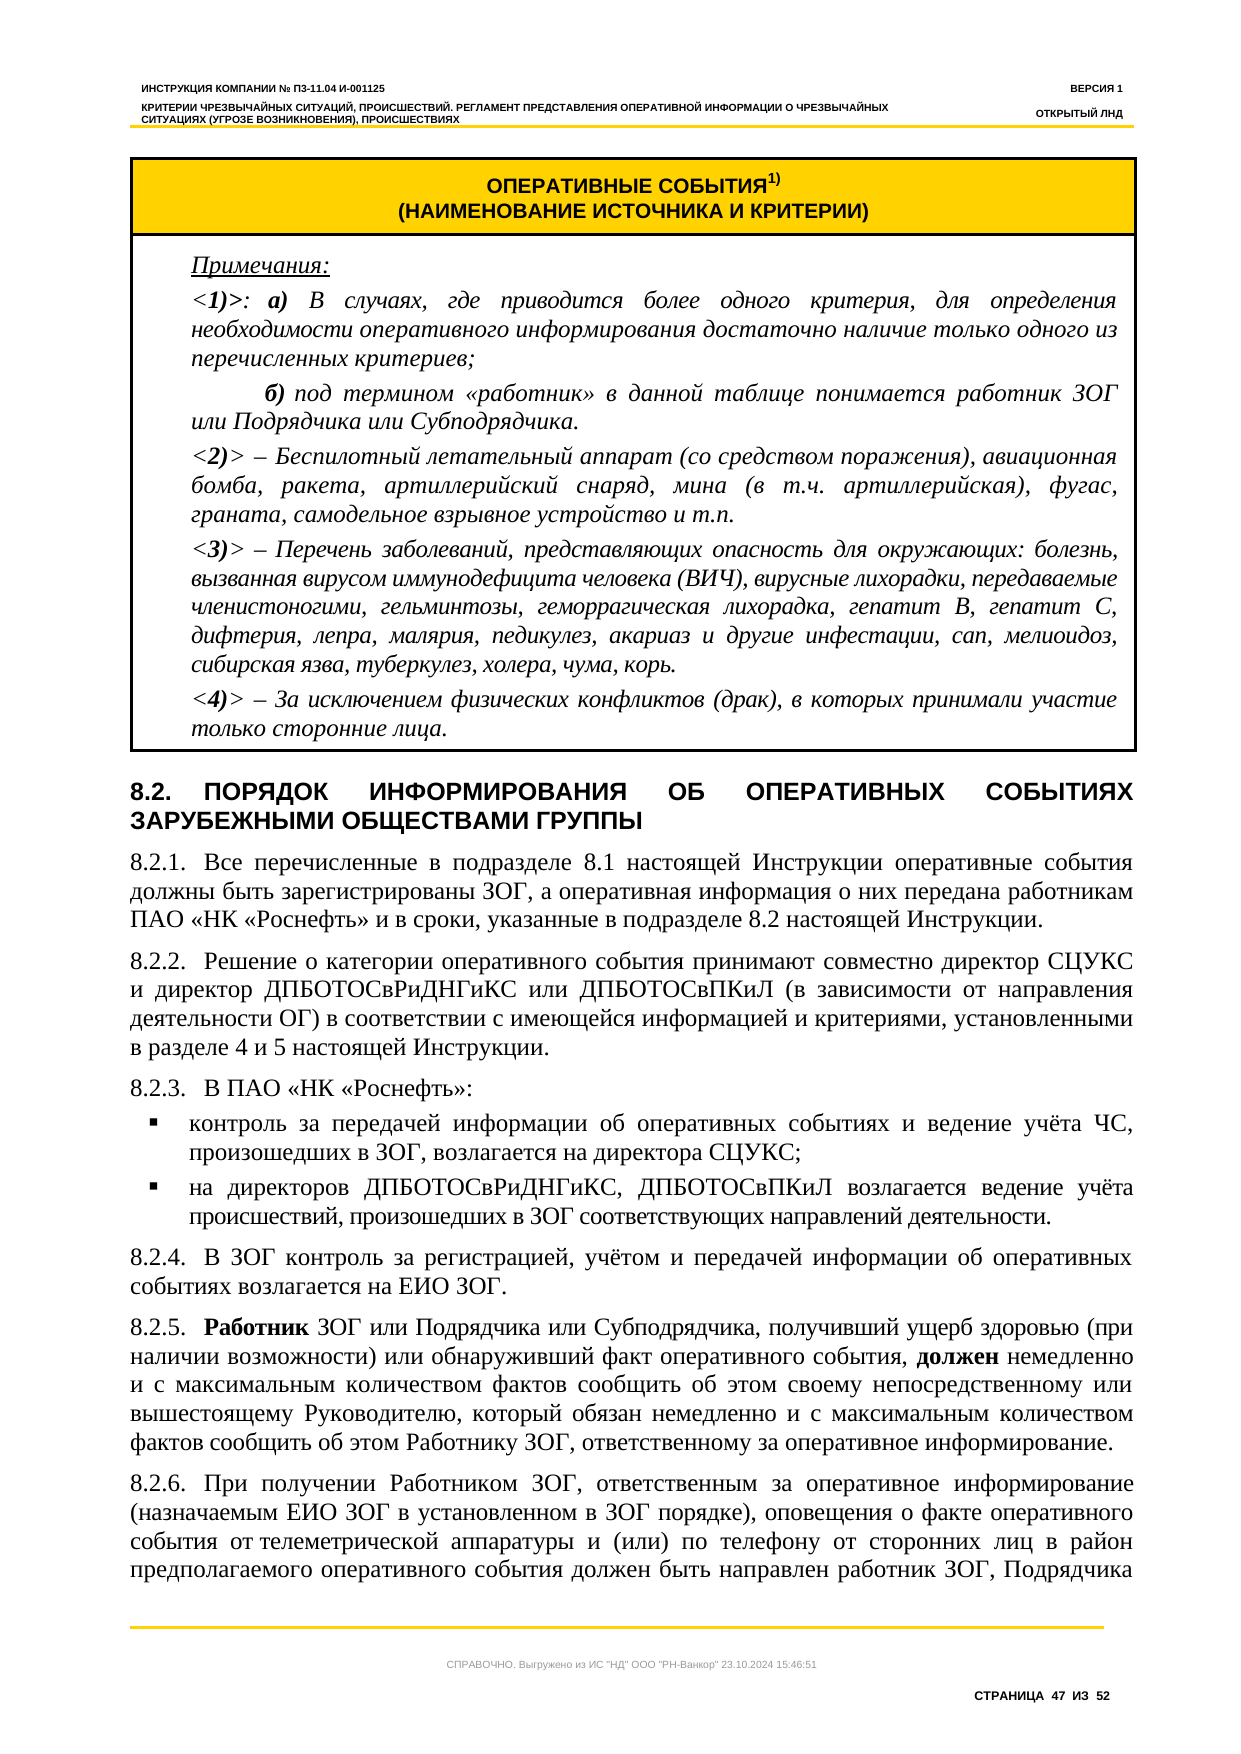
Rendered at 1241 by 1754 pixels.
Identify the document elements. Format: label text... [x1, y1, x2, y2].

list Работник ЗОГ или Подрядчика или Субподрядчика, получивший ущерб здоровью (при наличии возможности) или обнаруживший факт оперативного события, должен немедленно и с максимальным количеством фактов сообщить об этом своему непосредственному или вышестоящему Руководителю, который обязан немедленно и с максимальным количеством фактов сообщить об этом Работнику ЗОГ, ответственному за оперативное информирование. [130, 1312, 1134, 1456]
table_cell Примечания: <1)>: а) В случаях, где приводится более одного критерия, для определения необходимости оперативного информирования достаточно наличие только одного из перечисленных критериев; б) под термином «работник» в данной таблице понимается работник ЗОГ или Подрядчика или Субподрядчика. <2)> – Беспилотный летательный аппарат (со средством поражения), авиационная бомба, ракета, артиллерийский снаряд, мина (в т.ч. артиллерийская), фугас, граната, самодельное взрывное устройство и т.п. <3)> – Перечень заболеваний, представляющих опасность для окружающих: болезнь, вызванная вирусом иммунодефицита человека (ВИЧ), вирусные лихорадки, передаваемые членистоногими, гельминтозы, геморрагическая лихорадка, гепатит В, гепатит С, дифтерия, лепра, малярия, педикулез, акариаз и другие инфестации, сап, мелиоидоз, сибирская язва, туберкулез, холера, чума, корь. <4)> – За исключением физических конфликтов (драк), в которых принимали участие только сторонние лица. [133, 236, 1134, 749]
table_header ОПЕРАТИВНЫЕ СОБЫТИЯ1) (НАИМЕНОВАНИЕ ИСТОЧНИКА И КРИТЕРИИ) [133, 160, 1134, 233]
list Решение о категории оперативного события принимают совместно директор СЦУКС и директор ДПБОТОСвРиДНГиКС или ДПБОТОСвПКиЛ (в зависимости от направления деятельности ОГ) в соответствии с имеющейся информацией и критериями, установленными в разделе 4 и 5 настоящей Инструкции. [130, 946, 1134, 1061]
list В ПАО «НК «Роснефть»: [130, 1073, 1134, 1102]
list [130, 1468, 1134, 1583]
list Все перечисленные в подразделе 8.1 настоящей Инструкции оперативные события должны быть зарегистрированы ЗОГ, а оперативная информация о них передана работникам ПАО «НК «Роснефть» и в сроки, указанные в подразделе 8.2 настоящей Инструкции. [130, 847, 1134, 933]
list В ЗОГ контроль за регистрацией, учётом и передачей информации об оперативных событиях возлагается на ЕИО ЗОГ. [130, 1242, 1134, 1299]
list ПОРЯДОК ИНФОРМИРОВАНИЯ ОБ ОПЕРАТИВНЫХ СОБЫТИЯХ ЗАРУБЕЖНЫМИ ОБЩЕСТВАМИ ГРУППЫ [130, 777, 1134, 834]
list на директоров ДПБОТОСвРиДНГиКС, ДПБОТОСвПКиЛ возлагается ведение учёта происшествий, произошедших в ЗОГ соответствующих направлений деятельности. [148, 1172, 1134, 1229]
list контроль за передачей информации об оперативных событиях и ведение учёта ЧС, произошедших в ЗОГ, возлагается на директора СЦУКС; [148, 1108, 1134, 1166]
